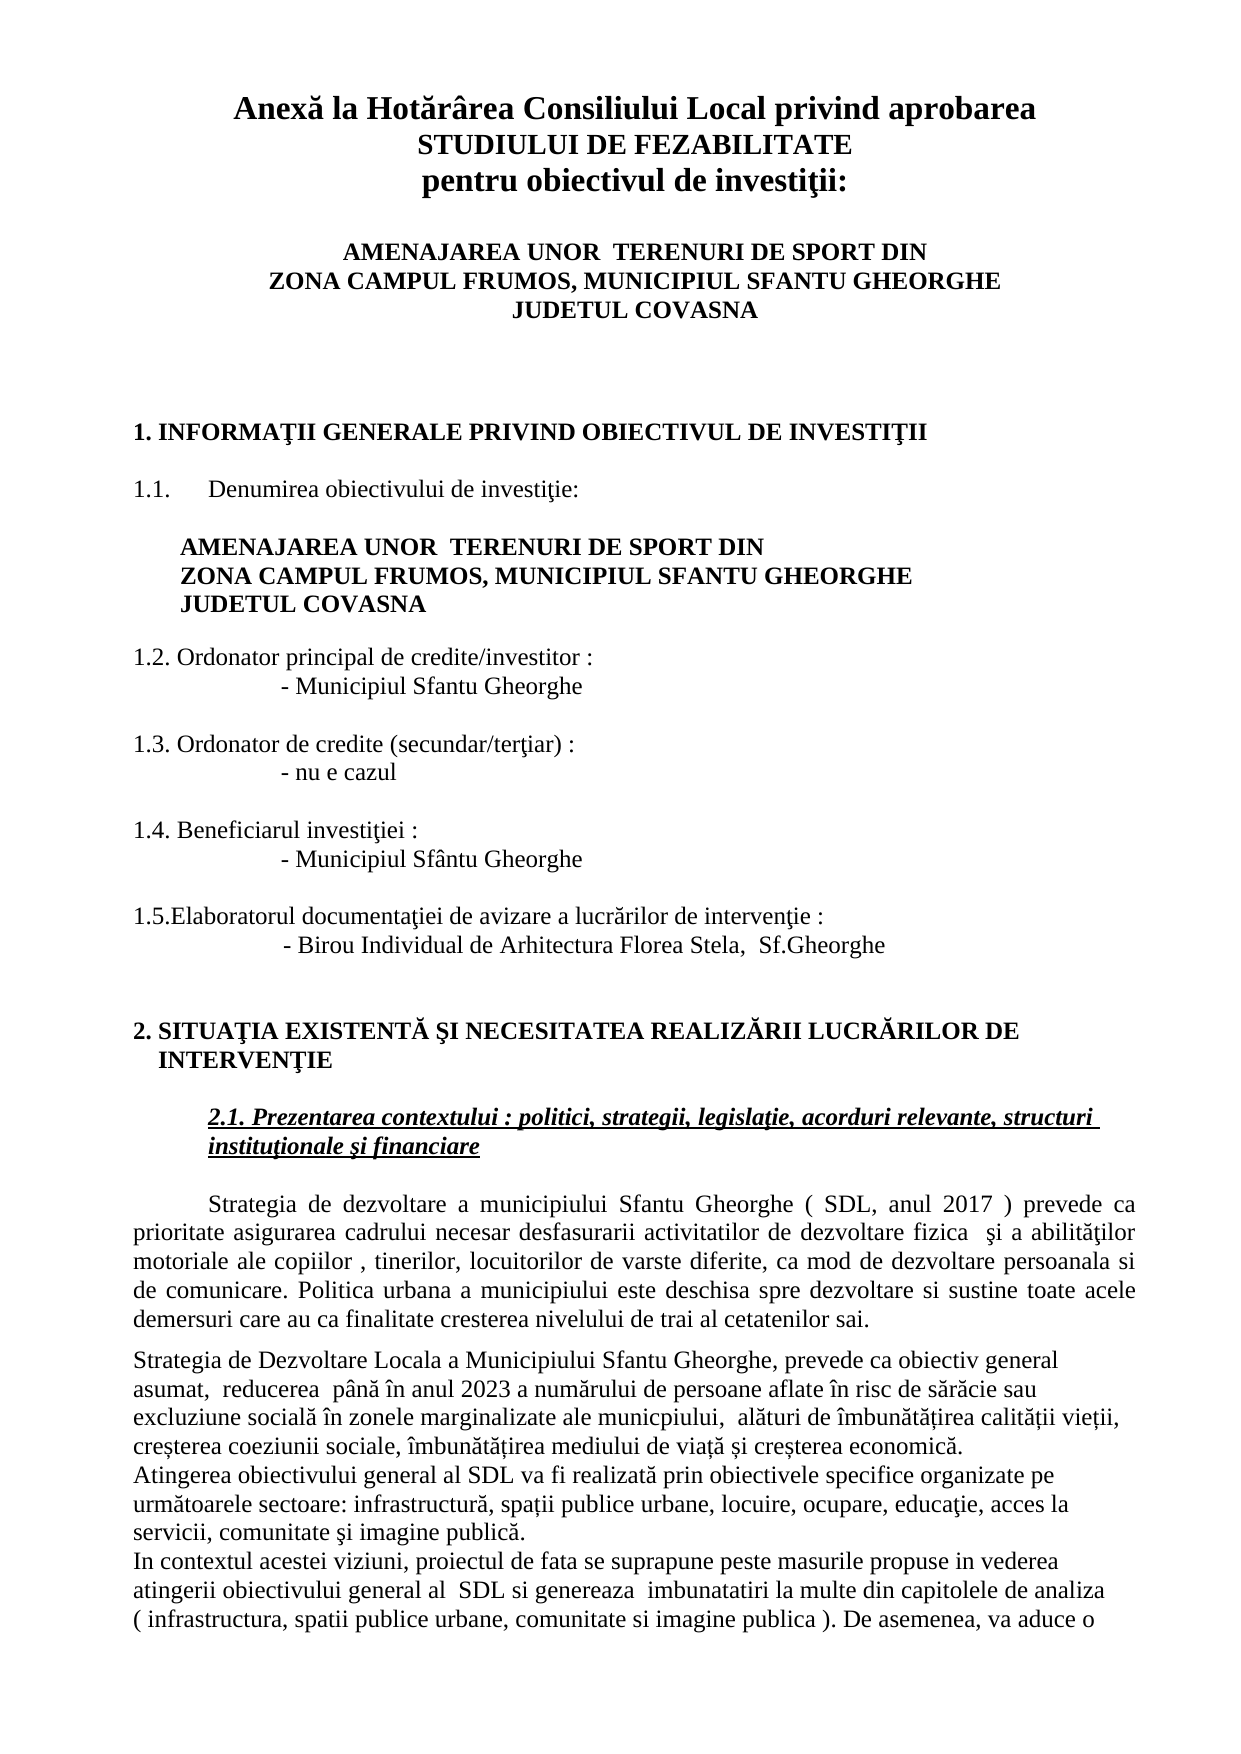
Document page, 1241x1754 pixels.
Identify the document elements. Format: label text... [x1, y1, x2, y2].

text 1.3. Ordonator de credite (secundar/terţiar) : [133, 729, 1137, 757]
text JUDETUL COVASNA [133, 295, 1137, 323]
text 1.5.Elaboratorul documentaţiei de avizare a lucrărilor de intervenţie : [133, 901, 1137, 930]
text 1. INFORMAŢII GENERALE PRIVIND OBIECTIVUL DE INVESTIŢII [133, 417, 1137, 446]
text STUDIULUI DE FEZABILITATE [133, 127, 1137, 161]
text Strategia de dezvoltare a municipiului Sfantu Gheorghe ( SDL, anul 2017 ) prevede ca prioritate asigurarea cadrului necesar desfasurarii activitatilor de dezvoltare fizica şi a abilităţilor motoriale ale copiilor , tinerilor, locuitorilor de varste diferite, ca mod de dezvoltare persoanala si de comunicare. Politica urbana a municipiului este deschisa spre dezvoltare si sustine toate acele demersuri care au ca finalitate cresterea nivelului de trai al cetatenilor sai. [133, 1189, 1137, 1332]
text AMENAJAREA UNOR TERENURI DE SPORT DIN [133, 237, 1137, 266]
text - nu e cazul [133, 757, 1137, 786]
text - Municipiul Sfantu Gheorghe [133, 671, 1137, 700]
text 1.2. Ordonator principal de credite/investitor : [133, 642, 1137, 671]
text - Birou Individual de Arhitectura Florea Stela, Sf.Gheorghe [208, 930, 1137, 959]
list ZONA CAMPUL FRUMOS, MUNICIPIUL SFANTU GHEORGHE [180, 561, 1137, 589]
text Anexă la Hotărârea Consiliului Local privind aprobarea [133, 89, 1137, 127]
text - Municipiul Sfântu Gheorghe [281, 844, 1137, 872]
text INTERVENŢIE [133, 1045, 1137, 1074]
text 1.4. Beneficiarul investiţiei : [133, 815, 1137, 844]
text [133, 1546, 1137, 1632]
text pentru obiectivul de investiţii: [133, 161, 1137, 199]
list JUDETUL COVASNA [180, 589, 1137, 618]
text Atingerea obiectivului general al SDL va fi realizată prin obiectivele specifice organizate pe următoarele sectoare: infrastructură, spații publice urbane, locuire, ocupare, educaţie, acces la servicii, comunitate şi imagine publică. [133, 1460, 1137, 1546]
text Strategia de Dezvoltare Locala a Municipiului Sfantu Gheorghe, prevede ca obiectiv general asumat, reducerea până în anul 2023 a numărului de persoane aflate în risc de sărăcie sau excluziune socială în zonele marginalizate ale municpiului, alături de îmbunătățirea calității vieții, creșterea coeziunii sociale, îmbunătățirea mediului de viață și creșterea economică. [133, 1345, 1137, 1460]
text ZONA CAMPUL FRUMOS, MUNICIPIUL SFANTU GHEORGHE [133, 266, 1137, 295]
text 2. SITUAŢIA EXISTENTĂ ŞI NECESITATEA REALIZĂRII LUCRĂRILOR DE [133, 1016, 1137, 1045]
text 2.1. Prezentarea contextului : politici, strategii, legislaţie, acorduri relevante, structuri instituţionale şi financiare [208, 1102, 1137, 1160]
list Denumirea obiectivului de investiţie: [133, 474, 1137, 503]
list AMENAJAREA UNOR TERENURI DE SPORT DIN [180, 532, 1137, 561]
